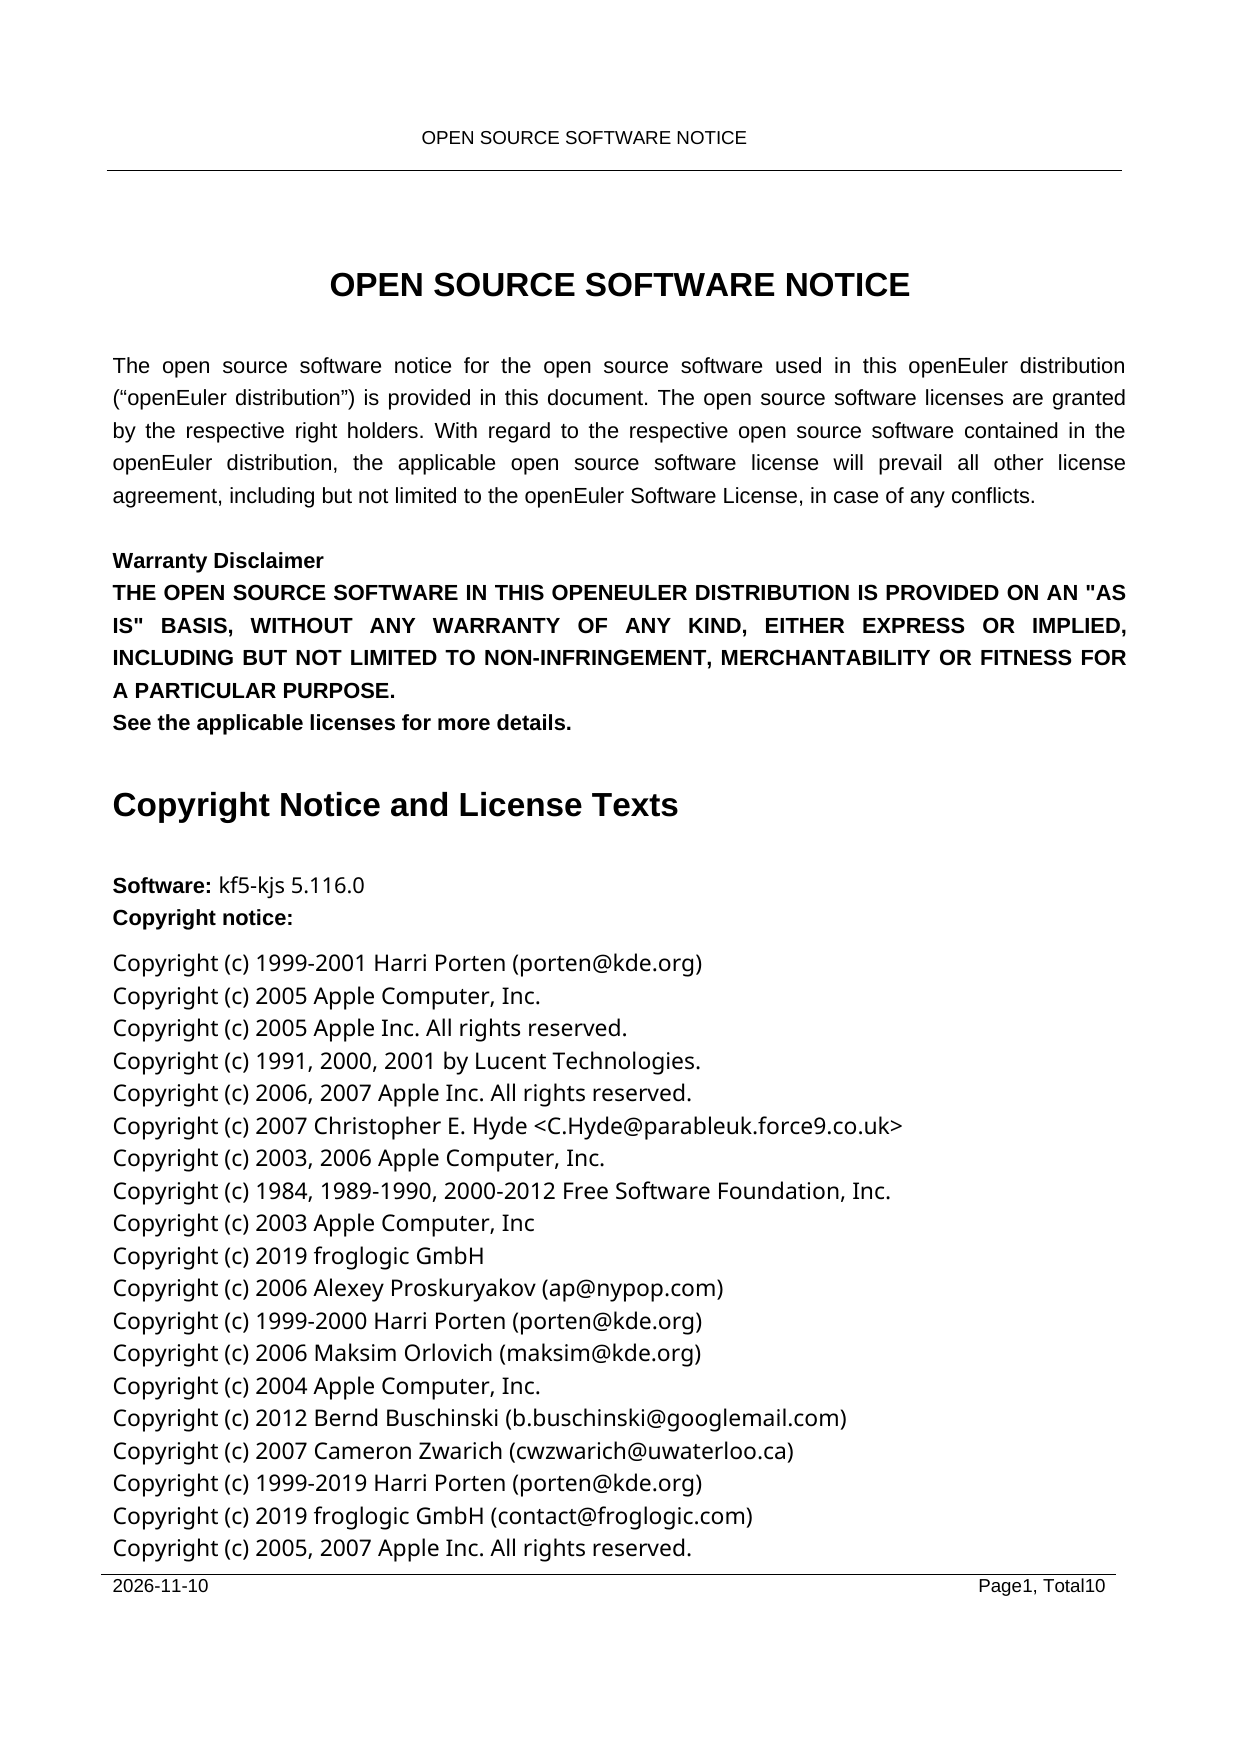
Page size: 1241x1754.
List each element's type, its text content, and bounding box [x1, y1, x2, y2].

text Copyright notice: [112, 901, 1128, 934]
text OPEN SOURCE SOFTWARE NOTICE [112, 251, 1128, 316]
text Warranty Disclaimer [112, 544, 1128, 576]
text THE OPEN SOURCE SOFTWARE IN THIS OPENEULER DISTRIBUTION IS PROVIDED ON AN "AS IS" BASIS, WITHOUT ANY WARRANTY OF ANY KIND, EITHER EXPRESS OR IMPLIED, INCLUDING BUT NOT LIMITED TO NON-INFRINGEMENT, MERCHANTABILITY OR FITNESS FOR A PARTICULAR PURPOSE. See the applicable licenses for more details. [112, 576, 1128, 739]
title Software: kf5-kjs 5.116.0 [112, 869, 1128, 901]
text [112, 947, 1128, 1564]
text The open source software notice for the open source software used in this openEuler distribution (“openEuler distribution”) is provided in this document. The open source software licenses are granted by the respective right holders. With regard to the respective open source software contained in the openEuler distribution, the applicable open source software license will prevail all other license agreement, including but not limited to the openEuler Software License, in case of any conflicts. [112, 349, 1128, 511]
text Copyright Notice and License Texts [112, 771, 1128, 836]
